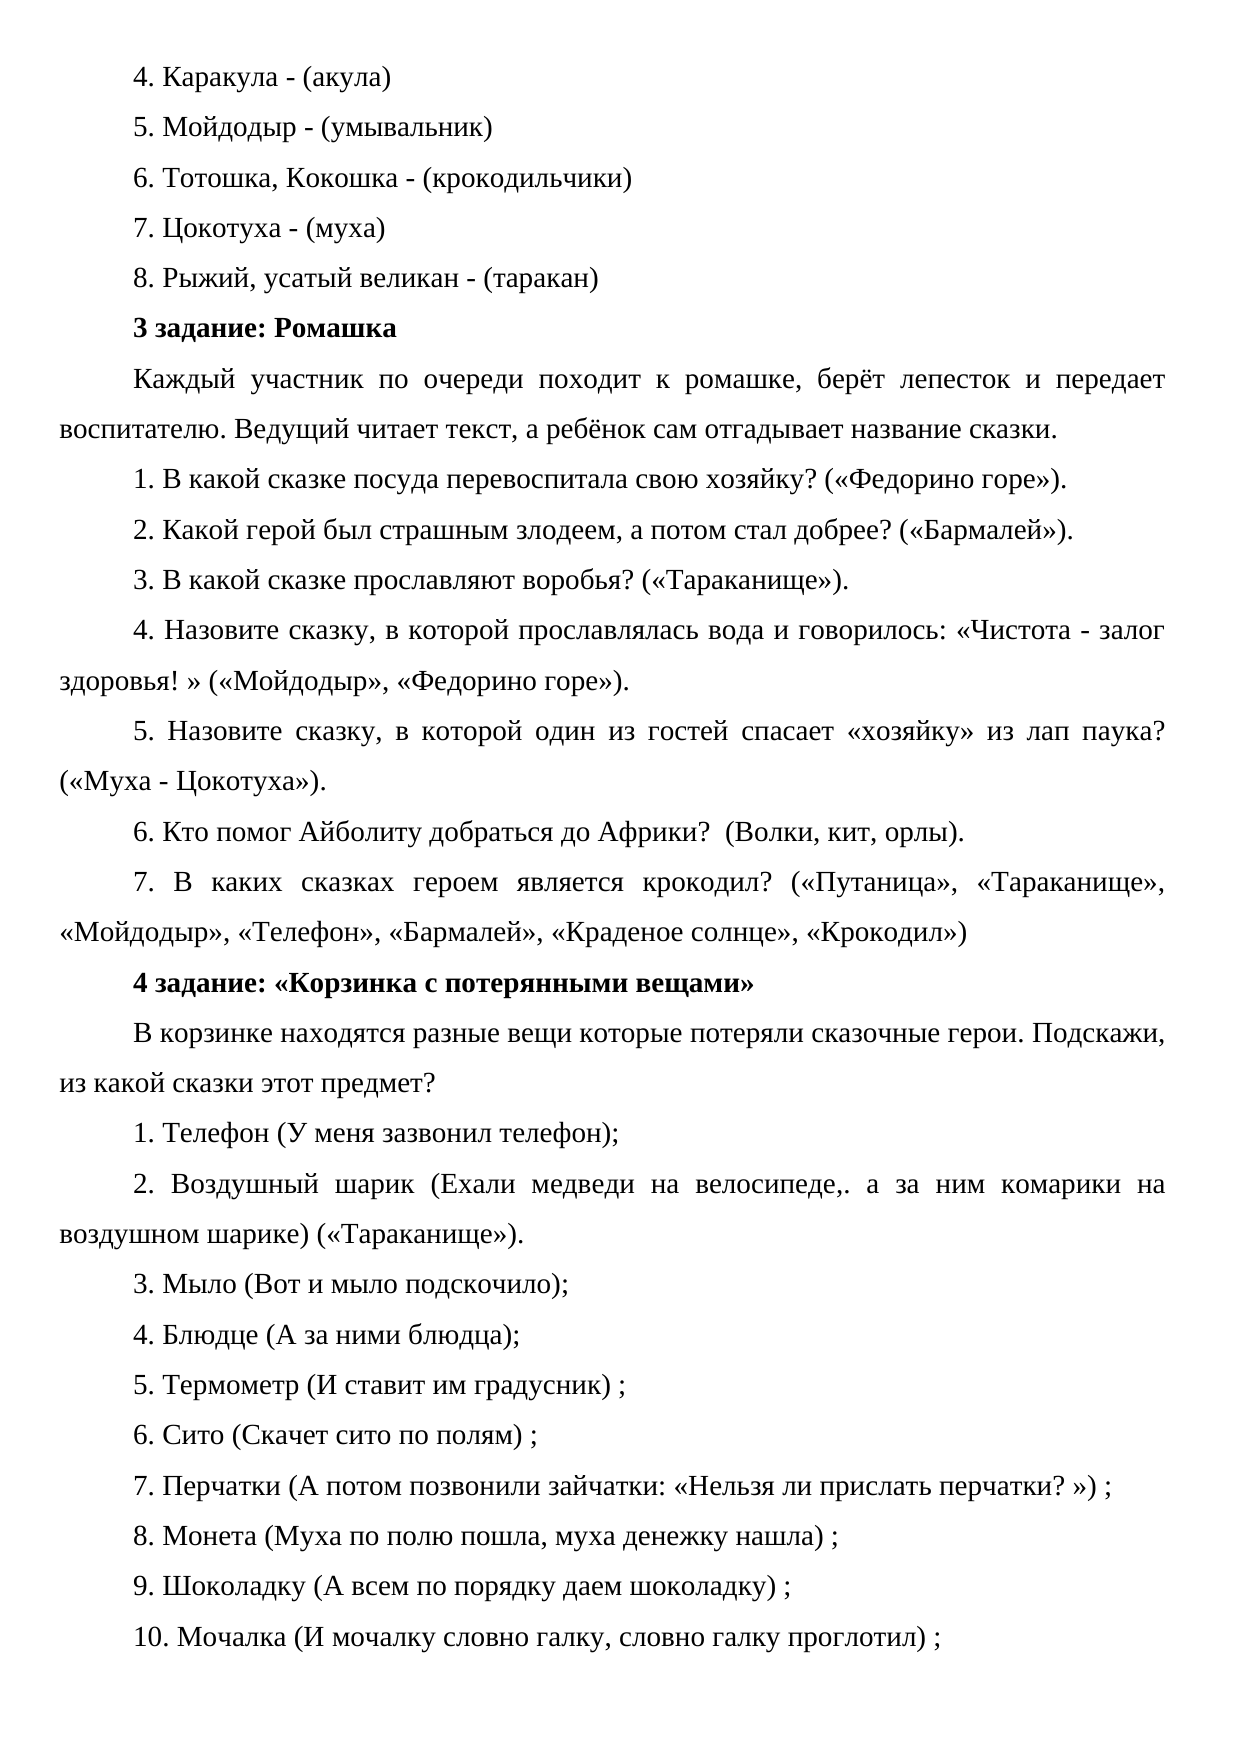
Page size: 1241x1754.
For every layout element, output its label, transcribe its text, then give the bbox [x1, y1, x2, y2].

text 4. Назовите сказку, в которой прославлялась вода и говорилось: «Чистота - залог здоровья! » («Мойдодыр», «Федорино горе»). [59, 612, 1167, 696]
text Каждый участник по очереди походит к ромашке, берёт лепесток и передает воспитателю. Ведущий читает текст, а ребёнок сам отгадывает название сказки. [59, 361, 1167, 445]
text 3 задание: Ромашка [59, 311, 1167, 344]
text 5. Мойдодыр - (умывальник) [59, 109, 1167, 143]
text 5. Термометр (И ставит им градусник) ; [59, 1367, 1167, 1401]
text 8. Рыжий, усатый великан - (таракан) [59, 260, 1167, 294]
text 3. Мыло (Вот и мыло подскочило); [59, 1267, 1167, 1300]
text В корзинке находятся разные вещи которые потеряли сказочные герои. Подскажи, из какой сказки этот предмет? [59, 1015, 1167, 1099]
text 4 задание: «Корзинка с потерянными вещами» [59, 965, 1167, 998]
text 1. Телефон (У меня зазвонил телефон); [59, 1116, 1167, 1149]
text 10. Мочалка (И мочалку словно галку, словно галку проглотил) ; [59, 1619, 1167, 1652]
text 2. Какой герой был страшным злодеем, а потом стал добрее? («Бармалей»). [59, 512, 1167, 545]
text 4. Каракула - (акула) [59, 59, 1167, 93]
text 3. В какой сказке прославляют воробья? («Тараканище»). [59, 562, 1167, 596]
text 6. Тотошка, Кокошка - (крокодильчики) [59, 160, 1167, 193]
text 1. В какой сказке посуда перевоспитала свою хозяйку? («Федорино горе»). [59, 462, 1167, 495]
text 5. Назовите сказку, в которой один из гостей спасает «хозяйку» из лап паука? («Муха - Цокотуха»). [59, 713, 1167, 797]
text 6. Сито (Скачет сито по полям) ; [59, 1417, 1167, 1451]
text 6. Кто помог Айболиту добраться до Африки? (Волки, кит, орлы). [59, 814, 1167, 847]
text 2. Воздушный шарик (Ехали медведи на велосипеде,. а за ним комарики на воздушном шарике) («Тараканище»). [59, 1166, 1167, 1250]
text 8. Монета (Муха по полю пошла, муха денежку нашла) ; [59, 1518, 1167, 1552]
text 4. Блюдце (А за ними блюдца); [59, 1317, 1167, 1350]
text 7. Перчатки (А потом позвонили зайчатки: «Нельзя ли прислать перчатки? ») ; [59, 1468, 1167, 1501]
text 7. Цокотуха - (муха) [59, 210, 1167, 243]
text 9. Шоколадку (А всем по порядку даем шоколадку) ; [59, 1568, 1167, 1602]
text 7. В каких сказках героем является крокодил? («Путаница», «Тараканище», «Мойдодыр», «Телефон», «Бармалей», «Краденое солнце», «Крокодил») [59, 864, 1167, 948]
